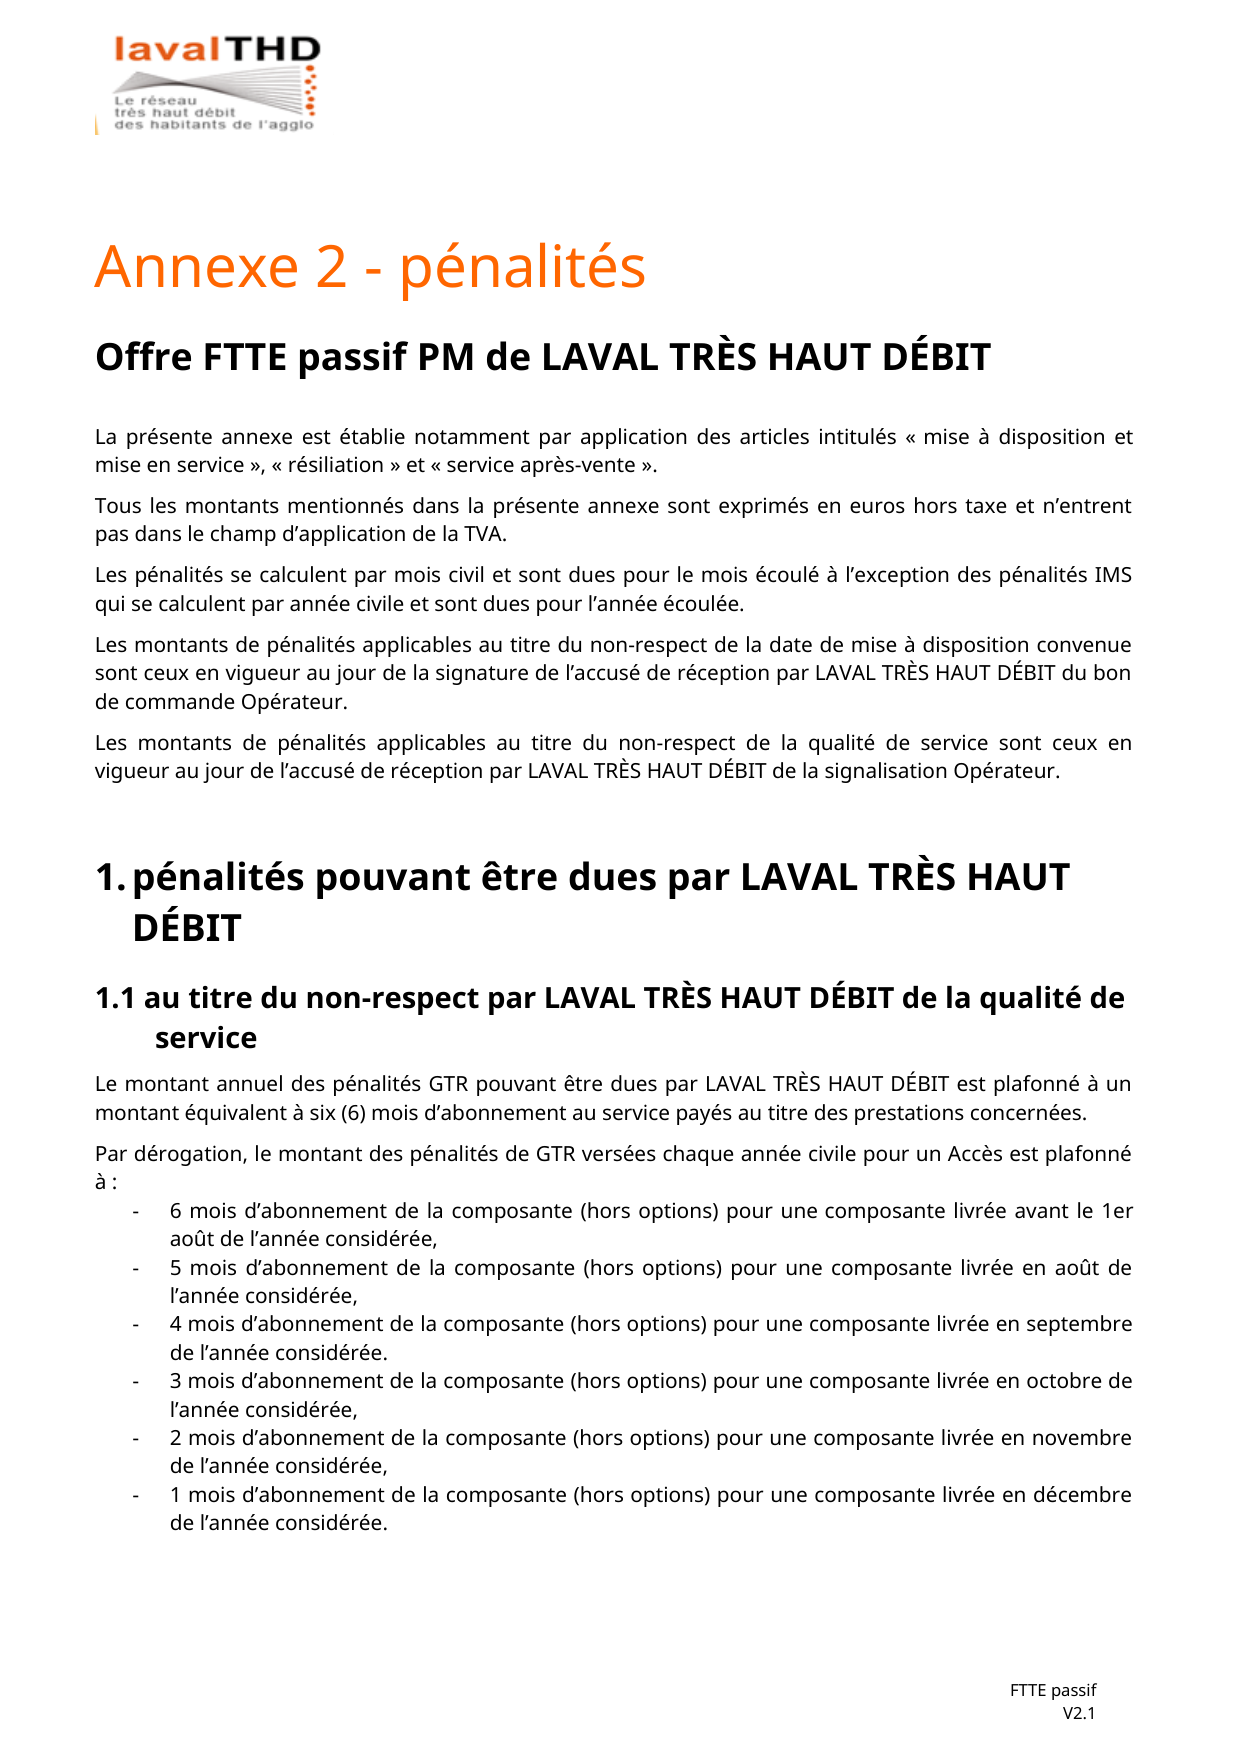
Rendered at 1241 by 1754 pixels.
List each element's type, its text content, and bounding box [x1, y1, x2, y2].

text Les montants de pénalités applicables au titre du non-respect de la qualité de service sont ceux en vigueur au jour de l’accusé de réception par LAVAL TRÈS HAUT DÉBIT de la signalisation Opérateur. [94, 728, 1134, 784]
list 3 mois d’abonnement de la composante (hors options) pour une composante livrée en octobre de l’année considérée, [132, 1366, 1134, 1423]
list 4 mois d’abonnement de la composante (hors options) pour une composante livrée en septembre de l’année considérée. [132, 1309, 1134, 1366]
list 1 mois d’abonnement de la composante (hors options) pour une composante livrée en décembre de l’année considérée. [132, 1480, 1134, 1537]
list 5 mois d’abonnement de la composante (hors options) pour une composante livrée en août de l’année considérée, [132, 1253, 1134, 1309]
text La présente annexe est établie notamment par application des articles intitulés « mise à disposition et mise en service », « résiliation » et « service après-vente ». [94, 422, 1134, 479]
text Offre FTTE passif PM de LAVAL TRÈS HAUT DÉBIT [94, 330, 1134, 381]
subtitle au titre du non-respect par LAVAL TRÈS HAUT DÉBIT de la qualité de service [94, 978, 1134, 1057]
text Les montants de pénalités applicables au titre du non-respect de la date de mise à disposition convenue sont ceux en vigueur au jour de la signature de l’accusé de réception par LAVAL TRÈS HAUT DÉBIT du bon de commande Opérateur. [94, 630, 1134, 715]
list 6 mois d’abonnement de la composante (hors options) pour une composante livrée avant le 1er août de l’année considérée, [132, 1196, 1134, 1253]
text Annexe 2 - pénalités [94, 225, 1134, 305]
text Tous les montants mentionnés dans la présente annexe sont exprimés en euros hors taxe et n’entrent pas dans le champ d’application de la TVA. [94, 491, 1134, 548]
list 2 mois d’abonnement de la composante (hors options) pour une composante livrée en novembre de l’année considérée, [132, 1423, 1134, 1480]
title pénalités pouvant être dues par LAVAL TRÈS HAUT DÉBIT [94, 851, 1134, 953]
text Le montant annuel des pénalités GTR pouvant être dues par LAVAL TRÈS HAUT DÉBIT est plafonné à un montant équivalent à six (6) mois d’abonnement au service payés au titre des prestations concernées. [94, 1069, 1134, 1126]
text Les pénalités se calculent par mois civil et sont dues pour le mois écoulé à l’exception des pénalités IMS qui se calculent par année civile et sont dues pour l’année écoulée. [94, 561, 1134, 617]
text Par dérogation, le montant des pénalités de GTR versées chaque année civile pour un Accès est plafonné à : [94, 1139, 1134, 1196]
